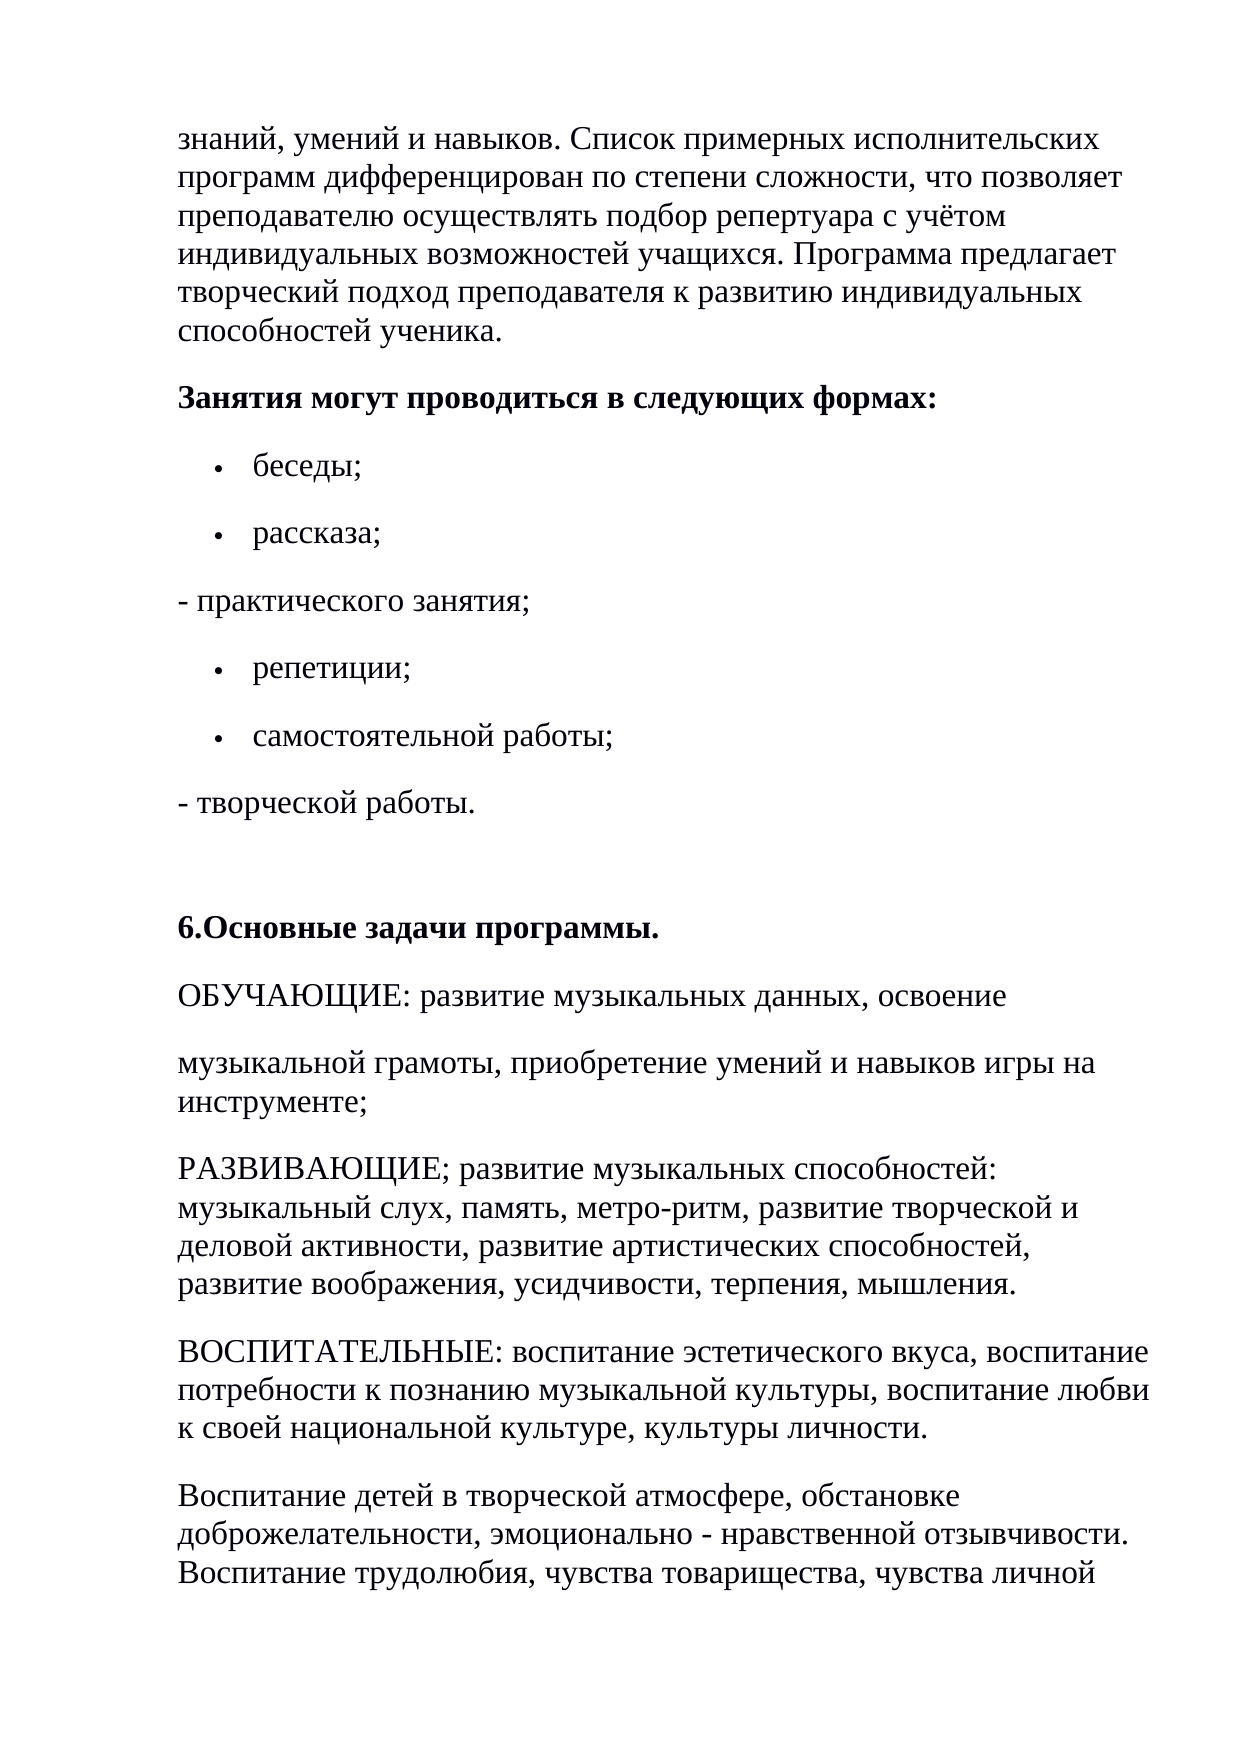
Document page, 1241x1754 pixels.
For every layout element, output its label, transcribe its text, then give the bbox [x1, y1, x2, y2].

text Занятия могут проводиться в следующих формах: [177, 377, 1152, 416]
text - практического занятия; [177, 580, 1152, 618]
text музыкальной грамоты, приобретение умений и навыков игры на инструменте; [177, 1043, 1152, 1119]
text 6.Основные задачи программы. [177, 908, 1152, 946]
text ОБУЧАЮЩИЕ: развитие музыкальных данных, освоение [177, 975, 1152, 1013]
list рассказа; [215, 512, 1152, 551]
text ВОСПИТАТЕЛЬНЫЕ: воспитание эстетического вкуса, воспитание потребности к познанию музыкальной культуры, воспитание любви к своей национальной культуре, культуры личности. [177, 1331, 1152, 1446]
text Воспитание детей в творческой атмосфере, обстановке доброжелательности, эмоционально - нравственной отзывчивости. Воспитание трудолюбия, чувства товарищества, чувства личной [177, 1475, 1152, 1590]
list репетиции; [215, 647, 1152, 686]
list самостоятельной работы; [215, 715, 1152, 753]
text - творческой работы. [177, 782, 1152, 821]
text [177, 118, 1152, 348]
text РАЗВИВАЮЩИЕ; развитие музыкальных способностей: музыкальный слух, память, метро-ритм, развитие творческой и деловой активности, развитие артистических способностей, развитие воображения, усидчивости, терпения, мышления. [177, 1148, 1152, 1302]
list беседы; [215, 445, 1152, 483]
